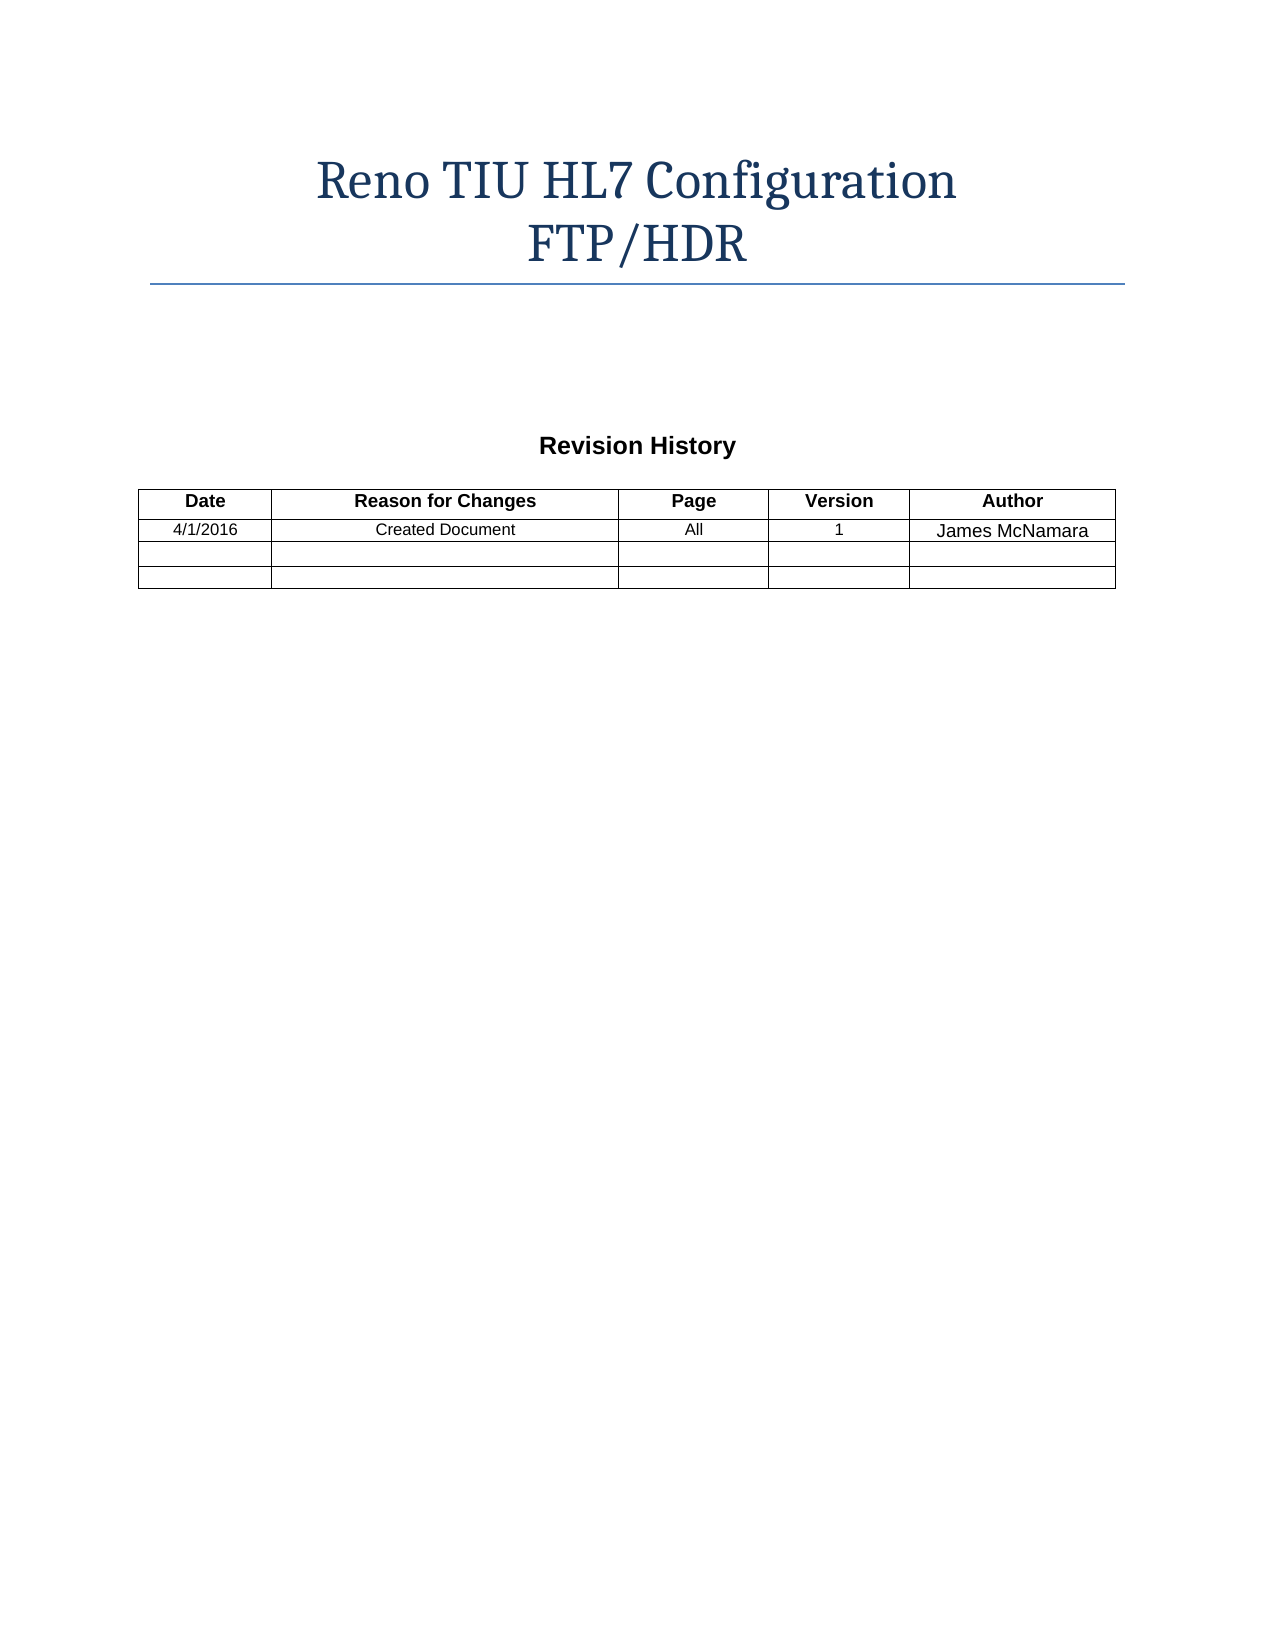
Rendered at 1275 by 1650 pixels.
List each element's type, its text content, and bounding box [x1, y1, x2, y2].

table_header Author [910, 490, 1115, 519]
title Reno TIU HL7 Configuration [150, 150, 1125, 212]
table_cell [619, 542, 768, 566]
table_cell [910, 567, 1115, 588]
table_cell James McNamara [910, 520, 1115, 541]
table_header Reason for Changes [272, 490, 618, 519]
table_cell [272, 567, 618, 588]
title FTP/HDR [150, 212, 1125, 283]
table_cell [910, 542, 1115, 566]
table_cell [272, 542, 618, 566]
table_cell Created Document [272, 520, 618, 541]
table_cell [769, 567, 909, 588]
table_header Page [619, 490, 768, 519]
table_cell [139, 542, 271, 566]
table_cell [769, 542, 909, 566]
table_header Date [139, 490, 271, 519]
table_cell All [619, 520, 768, 541]
table_cell [619, 567, 768, 588]
table_header Version [769, 490, 909, 519]
table_cell 1 [769, 520, 909, 541]
text Revision History [150, 431, 1125, 460]
table_cell [139, 567, 271, 588]
table_cell 4/1/2016 [139, 520, 271, 541]
